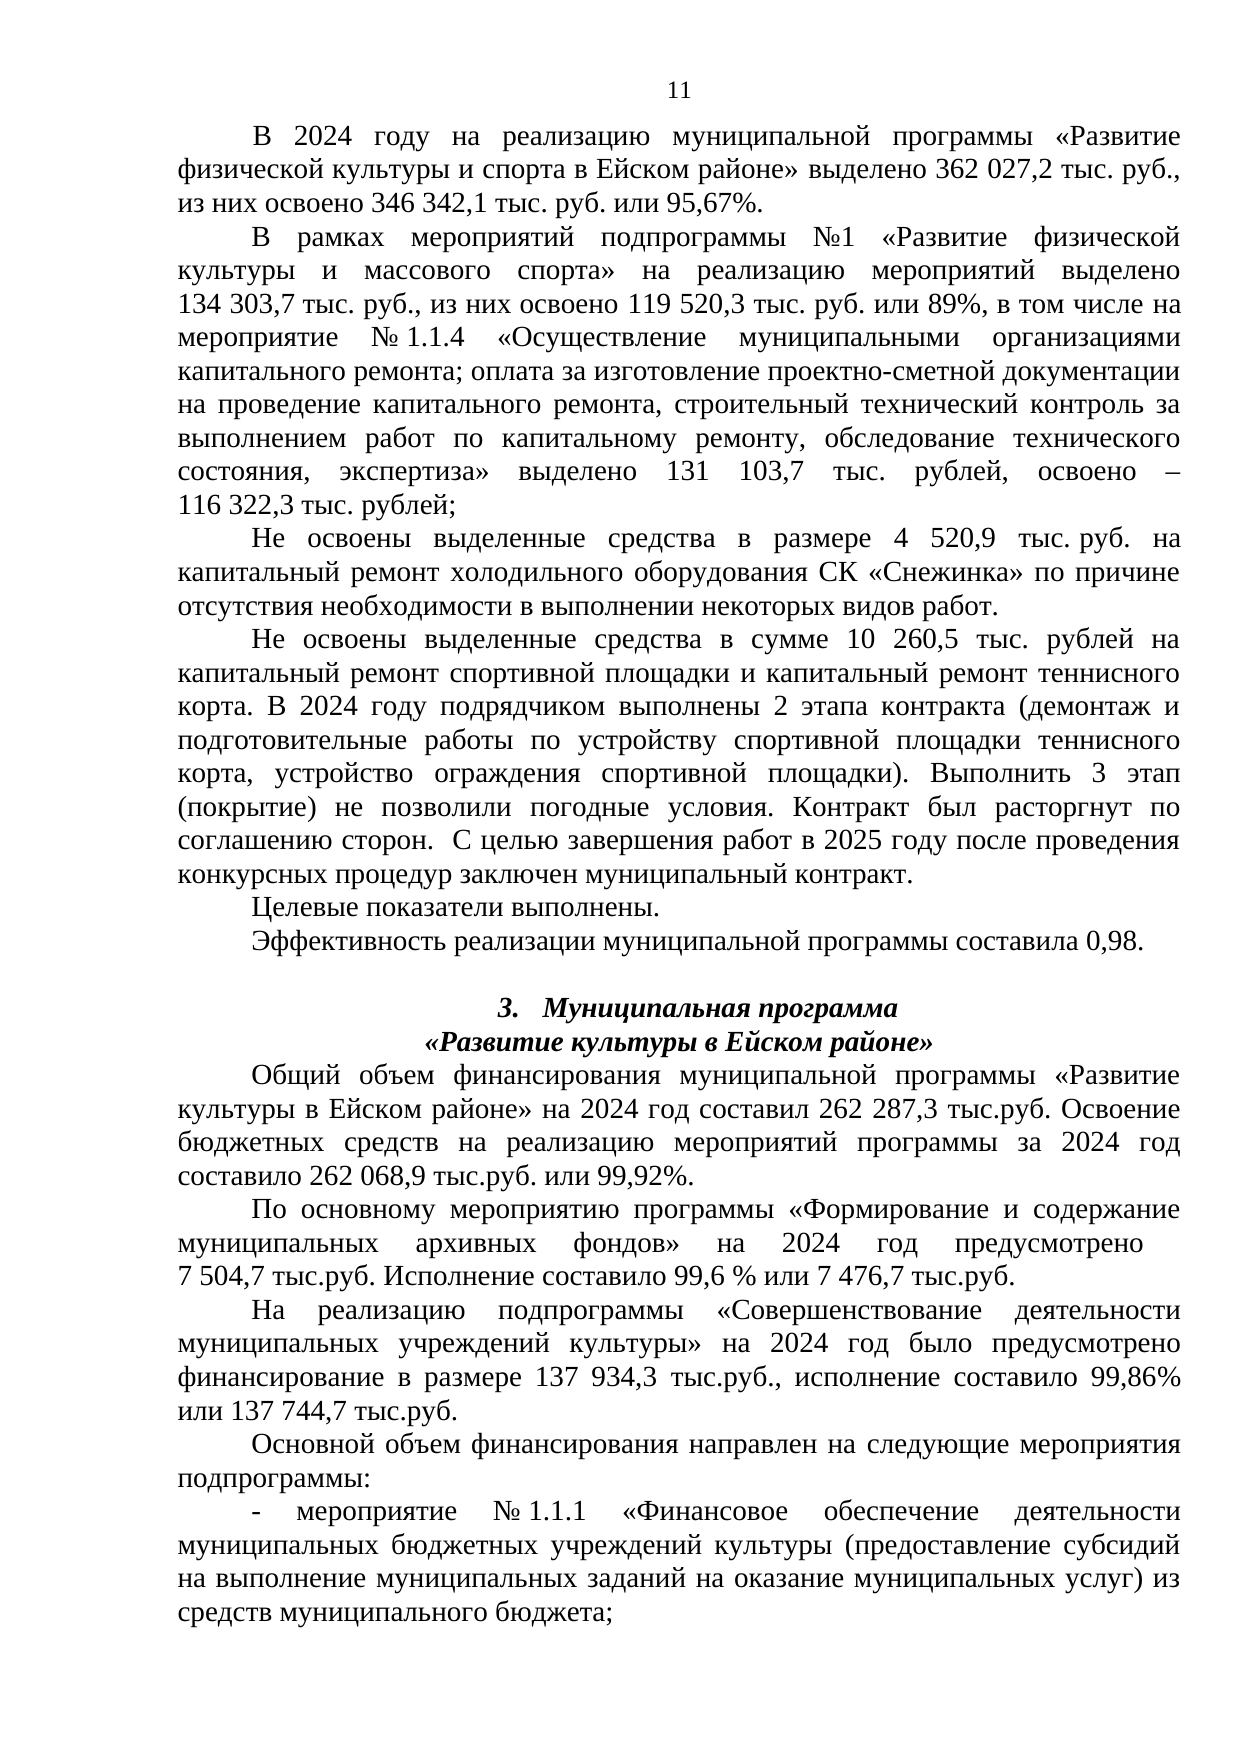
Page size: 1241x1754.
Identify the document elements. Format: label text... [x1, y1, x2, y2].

text «Развитие культуры в Ейском районе» [177, 1024, 1181, 1057]
text По основному мероприятию программы «Формирование и содержание муниципальных архивных фондов» на 2024 год предусмотрено 7 504,7 тыс.руб. Исполнение составило 99,6 % или 7 476,7 тыс.руб. [177, 1191, 1181, 1292]
text В рамках мероприятий подпрограммы №1 «Развитие физической культуры и массового спорта» на реализацию мероприятий выделено 134 303,7 тыс. руб., из них освоено 119 520,3 тыс. руб. или 89%, в том числе на мероприятие № 1.1.4 «Осуществление муниципальными организациями капитального ремонта; оплата за изготовление проектно-сметной документации на проведение капитального ремонта, строительный технический контроль за выполнением работ по капитальному ремонту, обследование технического состояния, экспертиза» выделено 131 103,7 тыс. рублей, освоено – 116 322,3 тыс. рублей; [177, 219, 1181, 521]
text - мероприятие № 1.1.1 «Финансовое обеспечение деятельности муниципальных бюджетных учреждений культуры (предоставление субсидий на выполнение муниципальных заданий на оказание муниципальных услуг) из средств муниципального бюджета; [177, 1493, 1181, 1627]
text Эффективность реализации муниципальной программы составила 0,98. [177, 923, 1181, 957]
text Целевые показатели выполнены. [177, 889, 1181, 923]
text Не освоены выделенные средства в размере 4 520,9 тыс. руб. на капитальный ремонт холодильного оборудования СК «Снежинка» по причине отсутствия необходимости в выполнении некоторых видов работ. [177, 521, 1181, 621]
list Муниципальная программа [215, 990, 1181, 1024]
text В 2024 году на реализацию муниципальной программы «Развитие физической культуры и спорта в Ейском районе» выделено 362 027,2 тыс. руб., из них освоено 346 342,1 тыс. руб. или 95,67%. [177, 118, 1181, 219]
text Не освоены выделенные средства в сумме 10 260,5 тыс. рублей на капитальный ремонт спортивной площадки и капитальный ремонт теннисного корта. В 2024 году подрядчиком выполнены 2 этапа контракта (демонтаж и подготовительные работы по устройству спортивной площадки теннисного корта, устройство ограждения спортивной площадки). Выполнить 3 этап (покрытие) не позволили погодные условия. Контракт был расторгнут по соглашению сторон. С целью завершения работ в 2025 году после проведения конкурсных процедур заключен муниципальный контракт. [177, 621, 1181, 889]
text На реализацию подпрограммы «Совершенствование деятельности муниципальных учреждений культуры» на 2024 год было предусмотрено финансирование в размере 137 934,3 тыс.руб., исполнение составило 99,86% или 137 744,7 тыс.руб. [177, 1292, 1181, 1426]
text Общий объем финансирования муниципальной программы «Развитие культуры в Ейском районе» на 2024 год составил 262 287,3 тыс.руб. Освоение бюджетных средств на реализацию мероприятий программы за 2024 год составило 262 068,9 тыс.руб. или 99,92%. [177, 1057, 1181, 1191]
text Основной объем финансирования направлен на следующие мероприятия подпрограммы: [177, 1426, 1181, 1493]
